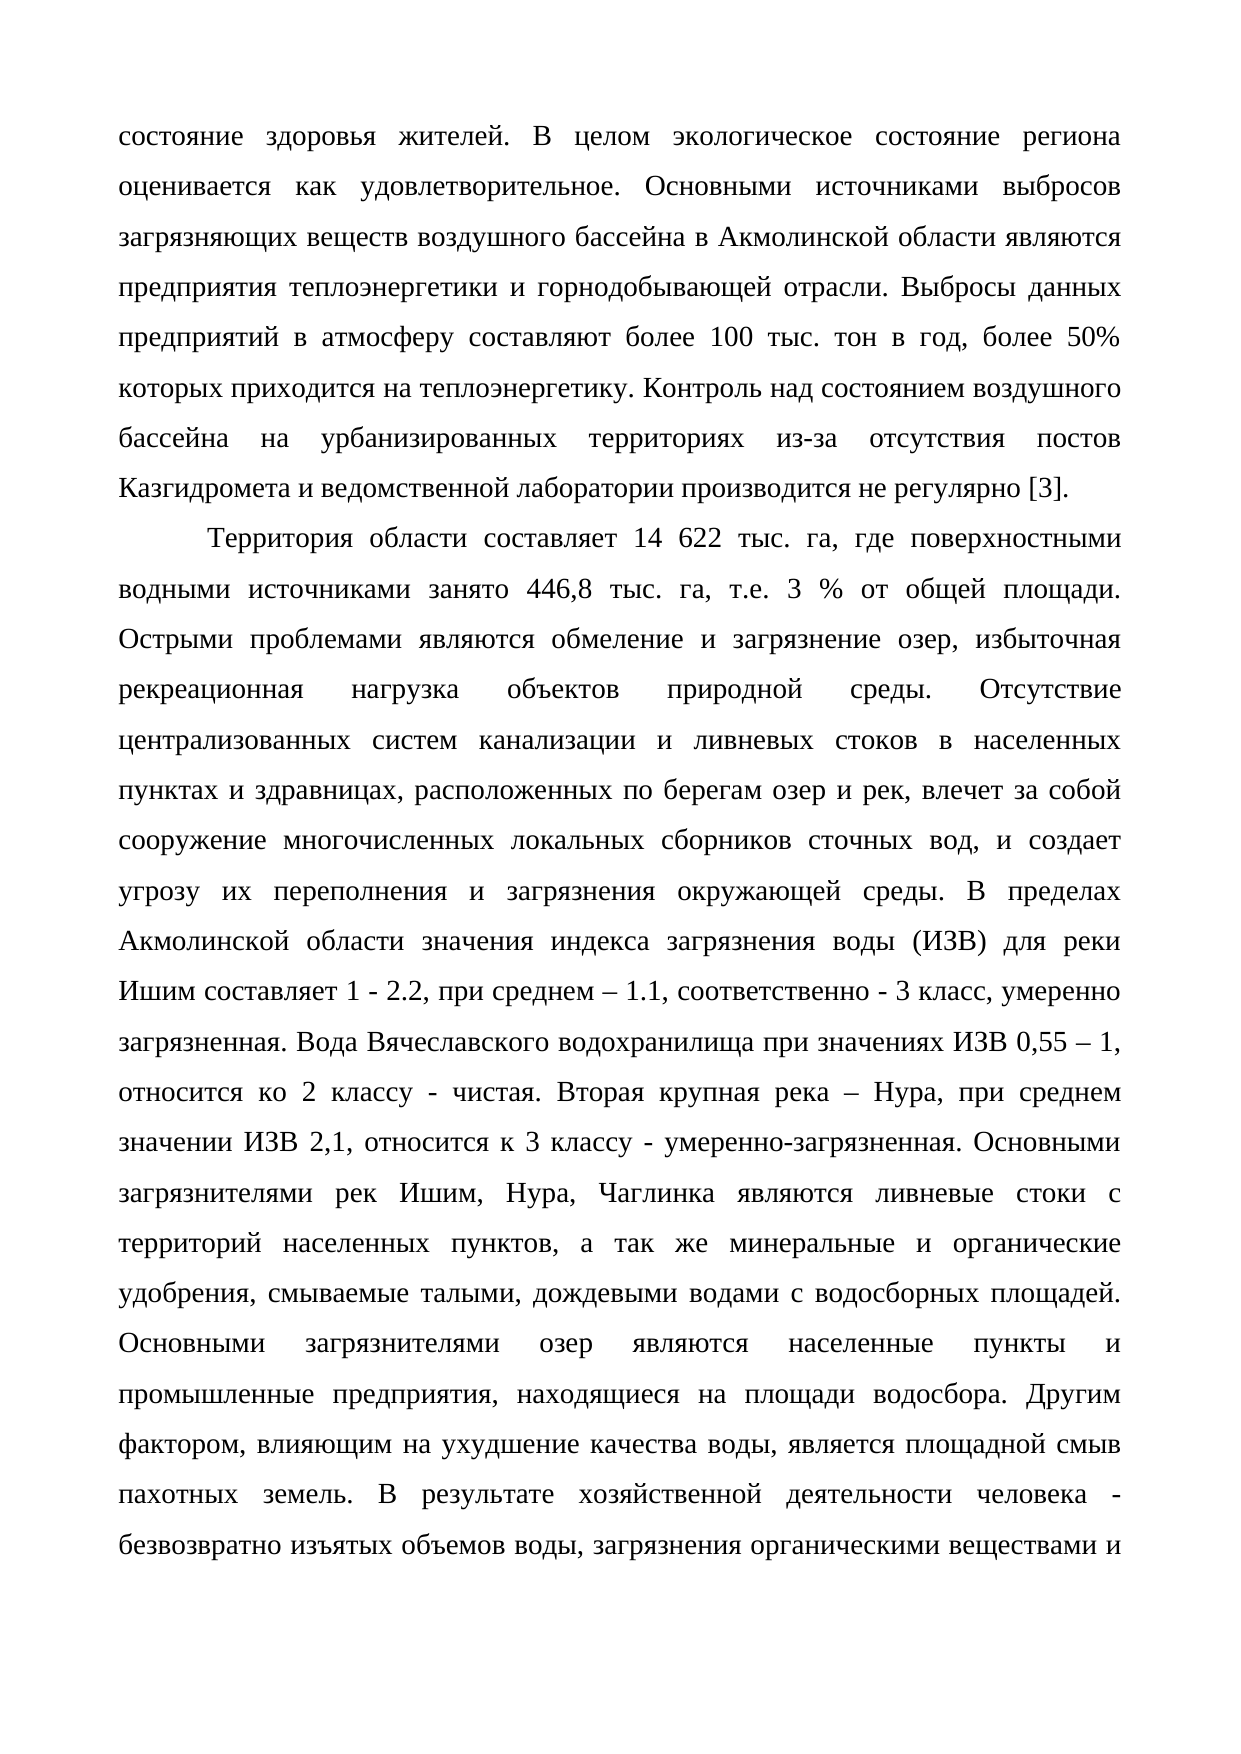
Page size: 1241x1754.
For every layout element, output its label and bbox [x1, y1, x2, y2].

text [118, 118, 1122, 504]
text [118, 521, 1122, 1560]
